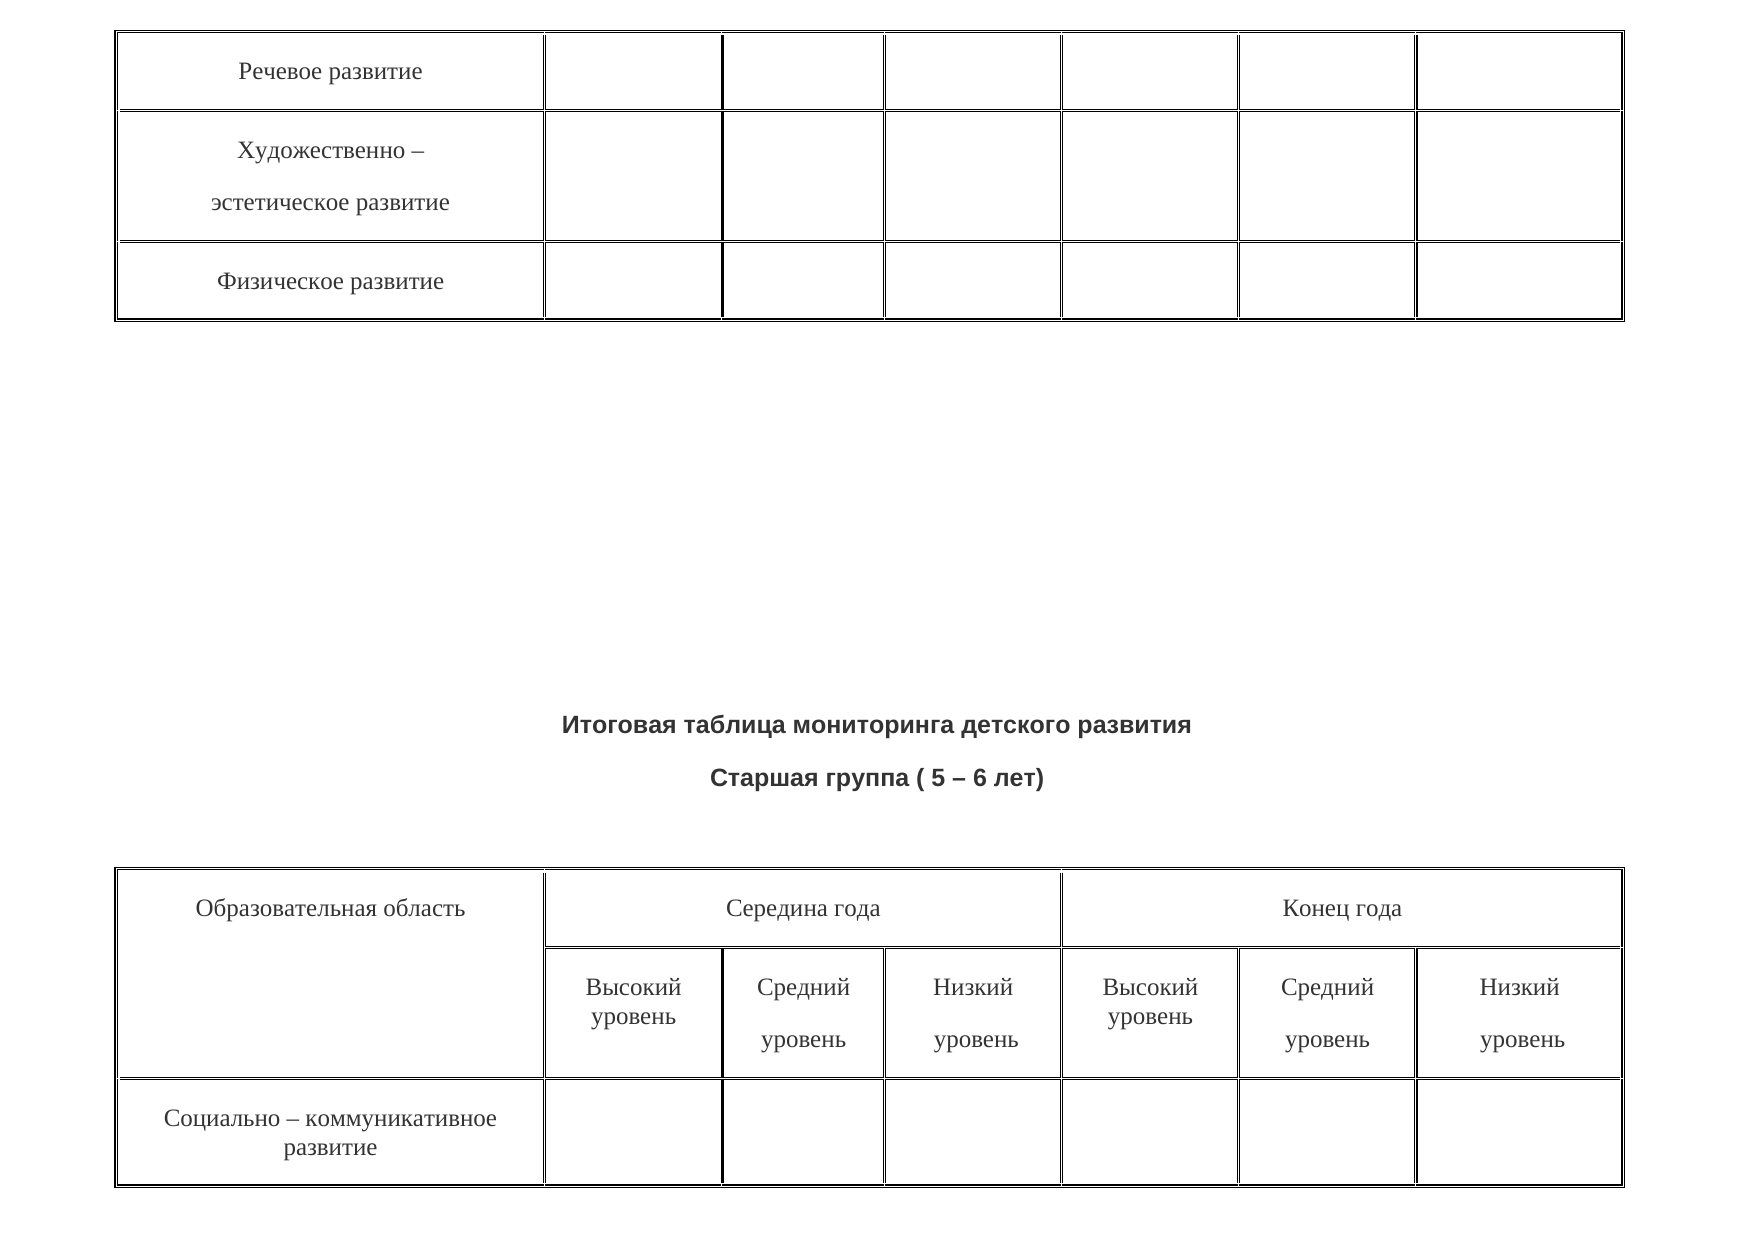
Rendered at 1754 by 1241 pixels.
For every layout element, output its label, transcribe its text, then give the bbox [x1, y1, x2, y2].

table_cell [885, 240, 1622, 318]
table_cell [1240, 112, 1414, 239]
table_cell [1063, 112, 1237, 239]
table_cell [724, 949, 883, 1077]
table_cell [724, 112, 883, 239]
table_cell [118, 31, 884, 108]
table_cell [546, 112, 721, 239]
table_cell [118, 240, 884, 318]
text Итоговая таблица мониторинга детского развития [118, 710, 1636, 739]
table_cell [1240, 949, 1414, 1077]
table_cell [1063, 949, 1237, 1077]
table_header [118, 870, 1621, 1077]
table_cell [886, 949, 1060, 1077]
text Старшая группа ( 5 – 6 лет) [118, 762, 1636, 791]
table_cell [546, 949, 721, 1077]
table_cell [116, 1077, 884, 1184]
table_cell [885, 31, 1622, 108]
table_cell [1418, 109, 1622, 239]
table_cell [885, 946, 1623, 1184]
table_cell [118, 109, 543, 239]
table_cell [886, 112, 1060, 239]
